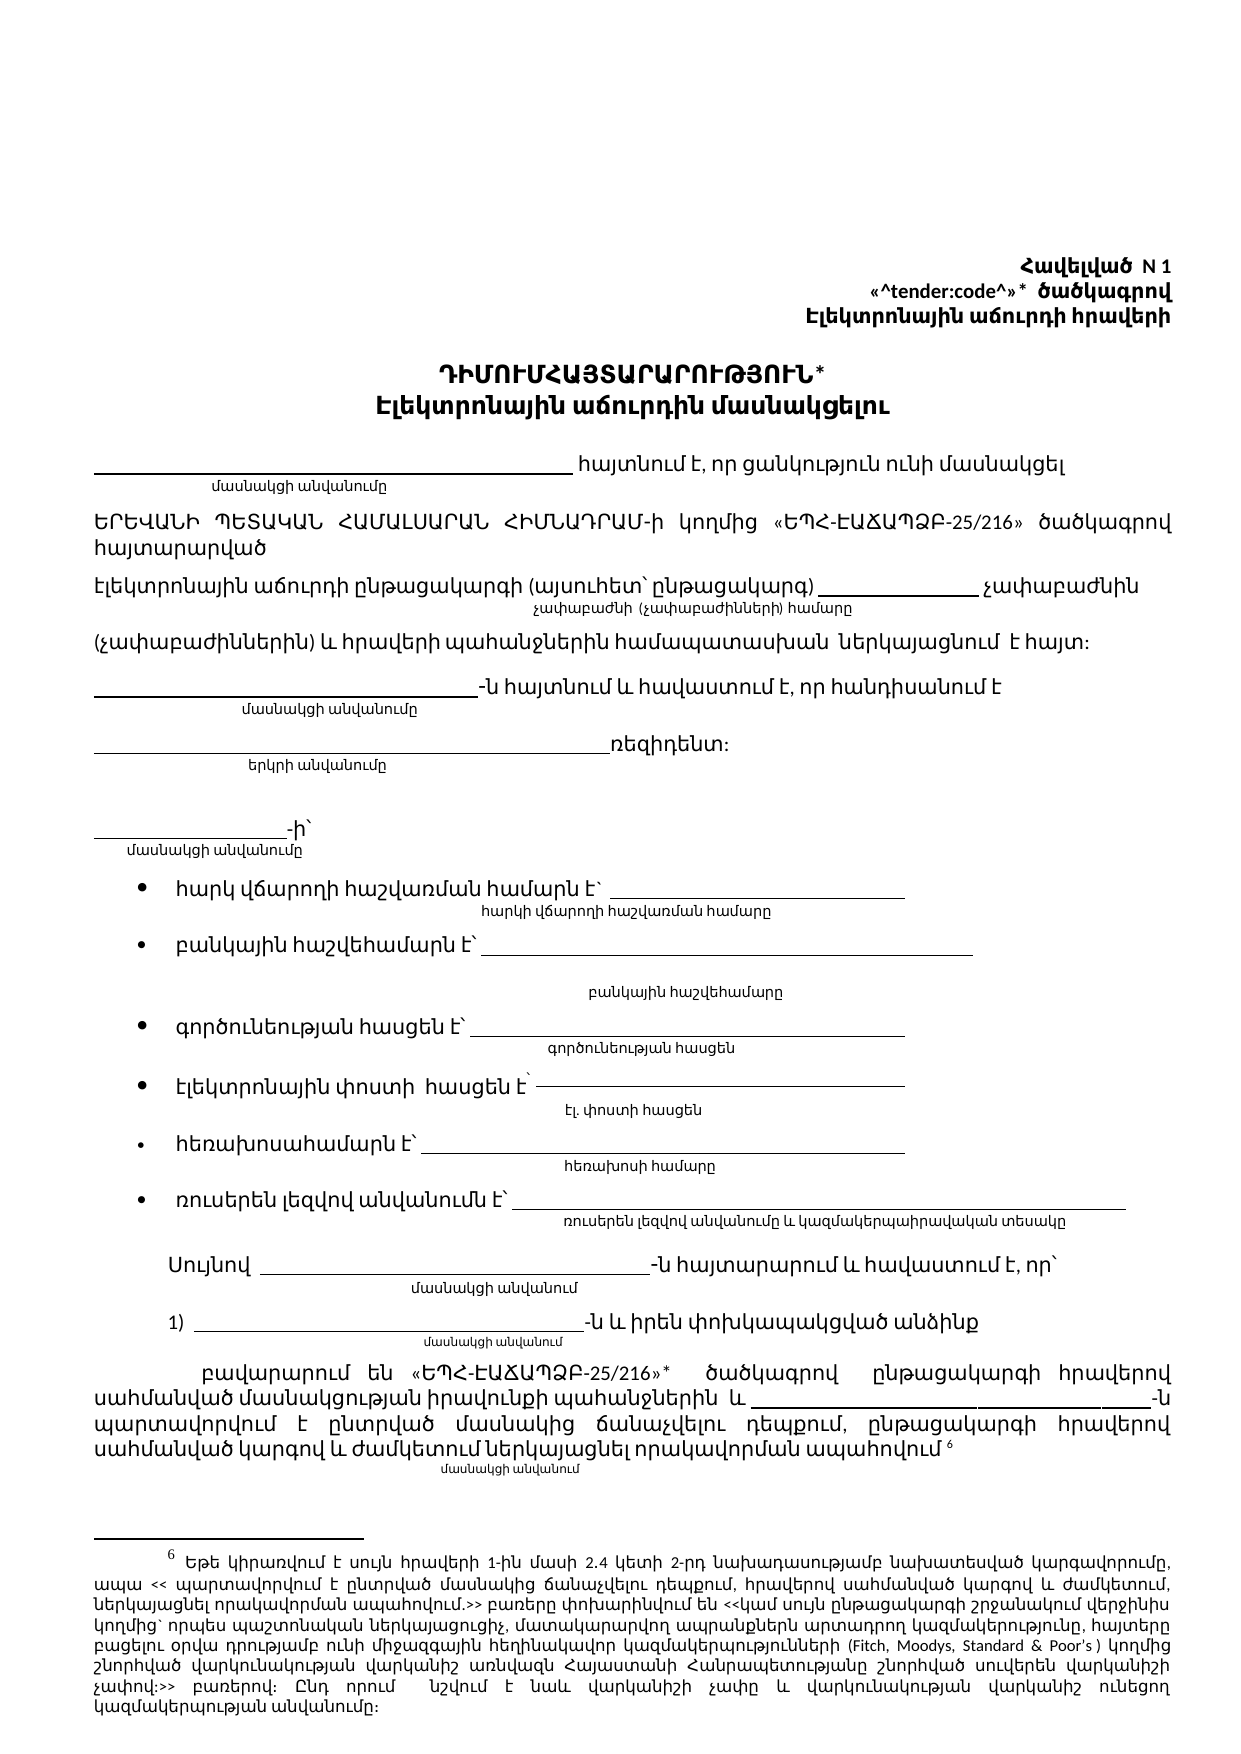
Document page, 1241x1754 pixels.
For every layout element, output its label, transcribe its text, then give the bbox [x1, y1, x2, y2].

text Հավելված N 1 [94, 253, 1171, 278]
text հարկի վճարողի հաշվառման համարը [94, 902, 1171, 933]
text գործունեության հասցեն [94, 1040, 1171, 1070]
text մասնակցի անվանում [94, 1462, 1171, 1487]
list էլեկտրոնային փոստի հասցեն է՝ [138, 1070, 1171, 1101]
list ռուսերեն լեզվով անվանումն է՝ [138, 1187, 1171, 1213]
text բանկային հաշվեհամարը [94, 983, 1171, 1014]
text Էլեկտրոնային աճուրդի հրավերի [94, 304, 1171, 329]
text «^tender:code^»* ծածկագրով [94, 278, 1171, 304]
text երկրի անվանումը [94, 756, 1171, 787]
list գործունեության հասցեն է՝ [138, 1014, 1171, 1040]
text հայտնում է, որ ցանկություն ունի մասնակցել [94, 451, 1171, 477]
text էլ. փոստի հասցեն [94, 1101, 1171, 1131]
text մասնակցի անվանումը [94, 477, 1171, 507]
text հեռախոսի համարը [462, 1157, 1171, 1187]
text ԴԻՄՈՒՄՀԱՅՏԱՐԱՐՈՒԹՅՈՒՆ* [94, 360, 1171, 390]
list հարկ վճարողի հաշվառման համարն է` [138, 872, 1171, 902]
text ռուսերեն լեզվով անվանումը և կազմակերպաիրավական տեսակը [94, 1213, 1171, 1243]
list հեռախոսահամարն է՝ [138, 1131, 1171, 1157]
subtitle Էլեկտրոնային աճուրդին մասնակցելու [94, 390, 1171, 421]
list բանկային հաշվեհամարն է՝ [138, 933, 1171, 983]
text մասնակցի անվանումը [94, 841, 1171, 872]
text մասնակցի անվանումը [94, 701, 1171, 731]
text ԵՐԵՎԱՆԻ ՊԵՏԱԿԱՆ ՀԱՄԱԼՍԱՐԱՆ ՀԻՄՆԱԴՐԱՄ-ի կողմից «ԵՊՀ-ԷԱՃԱՊՁԲ-25/216» ծածկագրով հայտարարված [94, 507, 1171, 561]
text էլեկտրոնային աճուրդի ընթացակարգի (այսուհետ՝ ընթացակարգ) չափաբաժնին [94, 573, 1171, 599]
text -ի՝ [94, 816, 1171, 841]
text ռեզիդենտ: [94, 731, 1171, 756]
text (չափաբաժիններին) և հրավերի պահանջներին համապատասխան ներկայացնում է հայտ: [94, 629, 1171, 655]
text մասնակցի անվանում [94, 1279, 1171, 1309]
text Սույնով -ն հայտարարում և հավաստում է, որ՝ [94, 1248, 1171, 1279]
text մասնակցի անվանում [94, 1335, 1171, 1360]
text չափաբաժնի (չափաբաժինների) համարը [94, 599, 1171, 629]
text -ն հայտնում և հավաստում է, որ հանդիսանում է [94, 670, 1171, 701]
text 1) -ն և իրեն փոխկապակցված անձինք [94, 1309, 1171, 1335]
text բավարարում են «ԵՊՀ-ԷԱՃԱՊՁԲ-25/216»* ծածկագրով ընթացակարգի հրավերով սահմանված մասնակցության իրավունքի պահանջներին և -ն պարտավորվում է ընտրված մասնակից ճանաչվելու դեպքում, ընթացակարգի հրավերով սահմանված կարգով և ժամկետում ներկայացնել որակավորման ապահովում [94, 1360, 1171, 1462]
